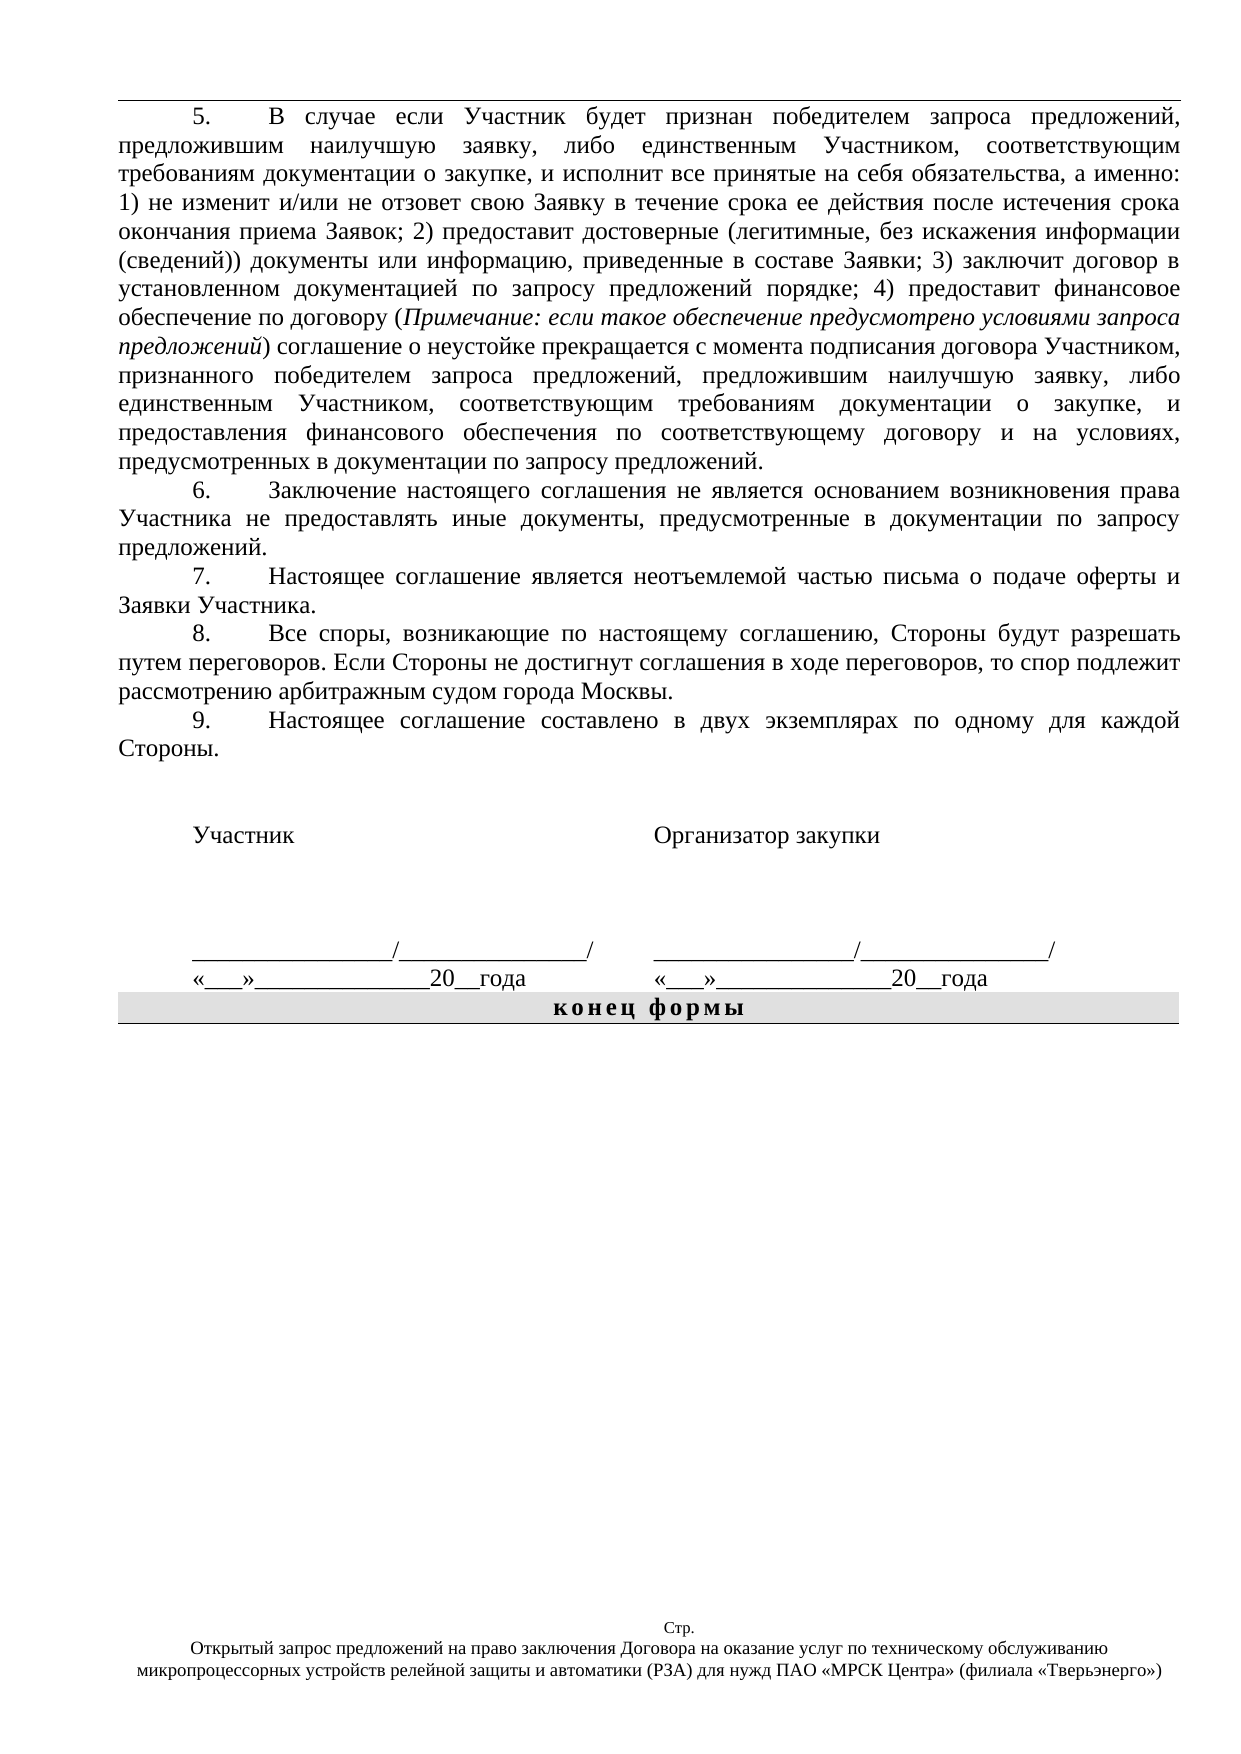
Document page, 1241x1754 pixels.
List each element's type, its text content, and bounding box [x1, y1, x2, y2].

list Все споры, возникающие по настоящему соглашению, Стороны будут разрешать путем переговоров. Если Стороны не достигнут соглашения в ходе переговоров, то спор подлежит рассмотрению арбитражным судом города Москвы. [118, 618, 1181, 705]
table_cell ________________/_______________/ «___»______________20__года [643, 849, 1104, 992]
text конец формы [118, 992, 1179, 1023]
table_header Организатор закупки [643, 820, 1104, 848]
list Настоящее соглашение является неотъемлемой частью письма о подаче оферты и Заявки Участника. [118, 561, 1181, 618]
table_cell ________________/_______________/ «___»______________20__года [181, 849, 642, 992]
list В случае если Участник будет признан победителем запроса предложений, предложившим наилучшую заявку, либо единственным Участником, соответствующим требованиям документации о закупке, и исполнит все принятые на себя обязательства, а именно: 1) не изменит и/или не отзовет свою Заявку в течение срока ее действия после истечения срока окончания приема Заявок; 2) предоставит достоверные (легитимные, без искажения информации (сведений)) документы или информацию, приведенные в составе Заявки; 3) заключит договор в установленном документацией по запросу предложений порядке; 4) предоставит финансовое обеспечение по договору (Примечание: если такое обеспечение предусмотрено условиями запроса предложений) соглашение о неустойке прекращается с момента подписания договора Участником, признанного победителем запроса предложений, предложившим наилучшую заявку, либо единственным Участником, соответствующим требованиям документации о закупке, и предоставления финансового обеспечения по соответствующему договору и на условиях, предусмотренных в документации по запросу предложений. [118, 101, 1181, 475]
list Настоящее соглашение составлено в двух экземплярах по одному для каждой Стороны. [118, 705, 1181, 762]
list Заключение настоящего соглашения не является основанием возникновения права Участника не предоставлять иные документы, предусмотренные в документации по запросу предложений. [118, 475, 1181, 561]
table_header Участник [181, 820, 642, 848]
